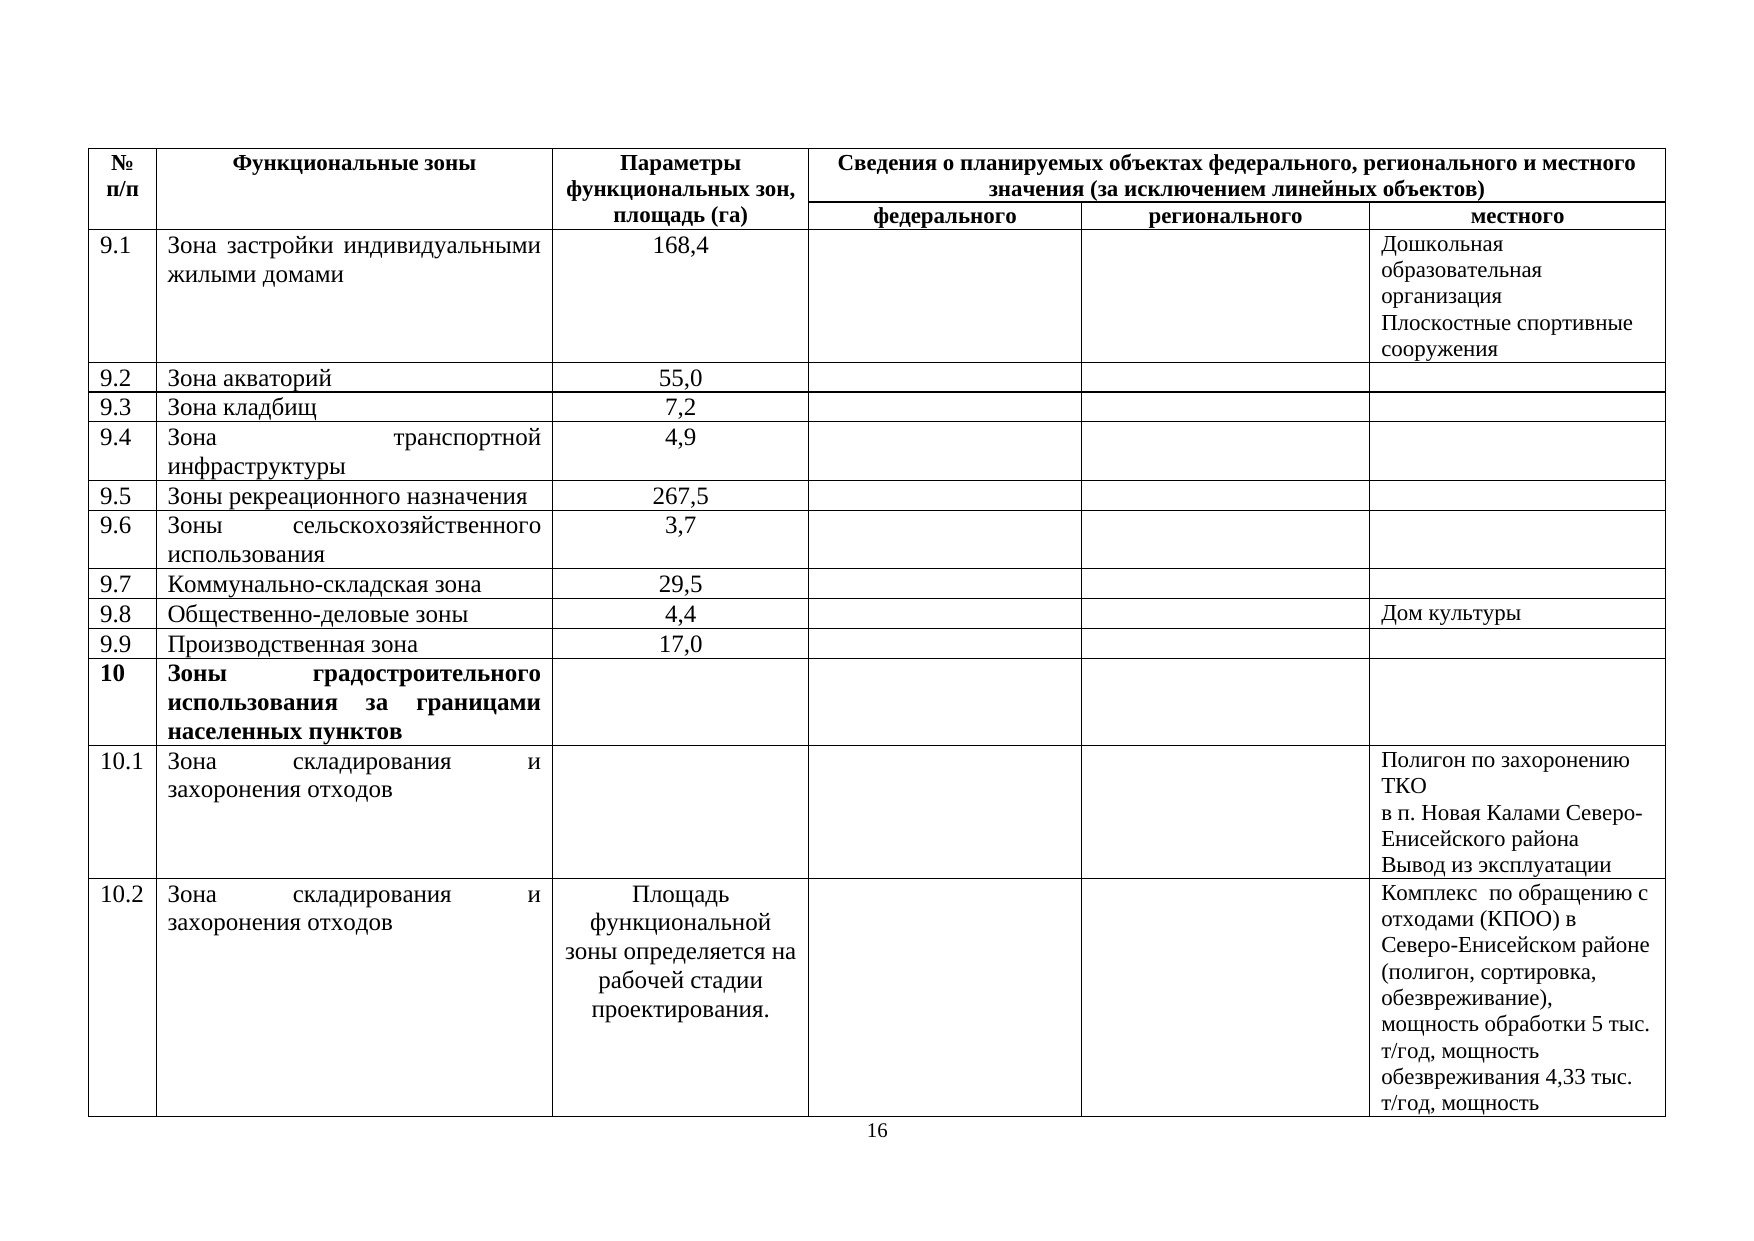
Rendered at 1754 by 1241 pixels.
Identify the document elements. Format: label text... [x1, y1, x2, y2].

table_cell [809, 230, 1081, 362]
table_cell [1082, 230, 1369, 362]
table_cell 3,7 [553, 511, 808, 568]
table_cell [809, 659, 1081, 745]
table_cell [809, 746, 1081, 878]
table_cell Площадь функциональной зоны определяется на рабочей стадии проектирования. [553, 879, 808, 1116]
table_cell 4,4 [553, 599, 808, 628]
table_header Сведения о планируемых объектах федерального, регионального и местного значения (за исключением линейных объектов) [809, 149, 1665, 201]
table_cell Зоны сельскохозяйственного использования [157, 511, 552, 568]
table_cell [1082, 363, 1369, 391]
table_cell [809, 879, 1081, 1116]
table_cell Зоны градостроительного использования за границами населенных пунктов [157, 659, 552, 745]
table_cell 9.4 [89, 422, 156, 480]
table_cell Зона акваторий [157, 363, 552, 391]
table_cell Дом культуры [1370, 599, 1665, 628]
table_cell [809, 481, 1081, 509]
table_cell 17,0 [553, 629, 808, 657]
table_cell [1370, 363, 1665, 391]
table_cell местного [1370, 203, 1665, 229]
table_cell [1082, 629, 1369, 657]
table_cell 10.1 [89, 746, 156, 878]
table_cell [1370, 659, 1665, 745]
table_cell Производственная зона [157, 629, 552, 657]
table_cell 10.2 [89, 879, 156, 1116]
table_cell 9.6 [89, 511, 156, 568]
table_cell федерального [809, 203, 1081, 229]
table_cell 29,5 [553, 569, 808, 598]
table_cell [1370, 481, 1665, 509]
table_cell [553, 746, 808, 878]
table_cell 168,4 [553, 230, 808, 362]
table_cell [809, 511, 1081, 568]
table_cell Зоны рекреационного назначения [157, 481, 552, 509]
table_cell Зона складирования и захоронения отходов [157, 746, 552, 878]
table_cell [1082, 659, 1369, 745]
table_cell [1082, 511, 1369, 568]
table_cell [1370, 422, 1665, 480]
table_cell Общественно-деловые зоны [157, 599, 552, 628]
table_cell 9.7 [89, 569, 156, 598]
table_cell [1082, 879, 1369, 1116]
table_cell [1082, 569, 1369, 598]
table_cell Коммунально-складская зона [157, 569, 552, 598]
table_cell Зона транспортной инфраструктуры [157, 422, 552, 480]
table_cell [553, 659, 808, 745]
table_cell 9.2 [89, 363, 156, 391]
table_cell 9.9 [89, 629, 156, 657]
table_header Функциональные зоны [157, 149, 552, 229]
table_cell 267,5 [553, 481, 808, 509]
table_cell Зона кладбищ [157, 393, 552, 421]
table_cell 9.1 [89, 230, 156, 362]
table_header № п/п [89, 149, 156, 229]
table_cell [1082, 422, 1369, 480]
table_cell [809, 422, 1081, 480]
table_cell Дошкольная образовательная организация Плоскостные спортивные сооружения [1370, 230, 1665, 362]
table_cell [809, 393, 1081, 421]
table_cell Полигон по захоронению ТКО в п. Новая Калами Северо-Енисейского района Вывод из эксплуатации [1370, 746, 1665, 878]
table_cell [1370, 393, 1665, 421]
table_cell [809, 599, 1081, 628]
table_cell 10 [89, 659, 156, 745]
table_cell 4,9 [553, 422, 808, 480]
table_cell [1370, 511, 1665, 568]
table_cell [809, 629, 1081, 657]
table_cell 9.5 [89, 481, 156, 509]
table_cell [809, 363, 1081, 391]
table_cell 9.3 [89, 393, 156, 421]
table_cell [1082, 393, 1369, 421]
table_cell [1082, 746, 1369, 878]
table_cell 7,2 [553, 393, 808, 421]
table_cell Зона застройки индивидуальными жилыми домами [157, 230, 552, 362]
table_cell [1370, 629, 1665, 657]
table_cell [1082, 599, 1369, 628]
table_cell 55,0 [553, 363, 808, 391]
table_cell Зона складирования и захоронения отходов [157, 879, 552, 1116]
table_cell [809, 569, 1081, 598]
table_header Параметры функциональных зон, площадь (га) [553, 149, 808, 229]
table_cell регионального [1082, 203, 1369, 229]
table_cell [1082, 481, 1369, 509]
table_cell 9.8 [89, 599, 156, 628]
table_cell [1370, 569, 1665, 598]
